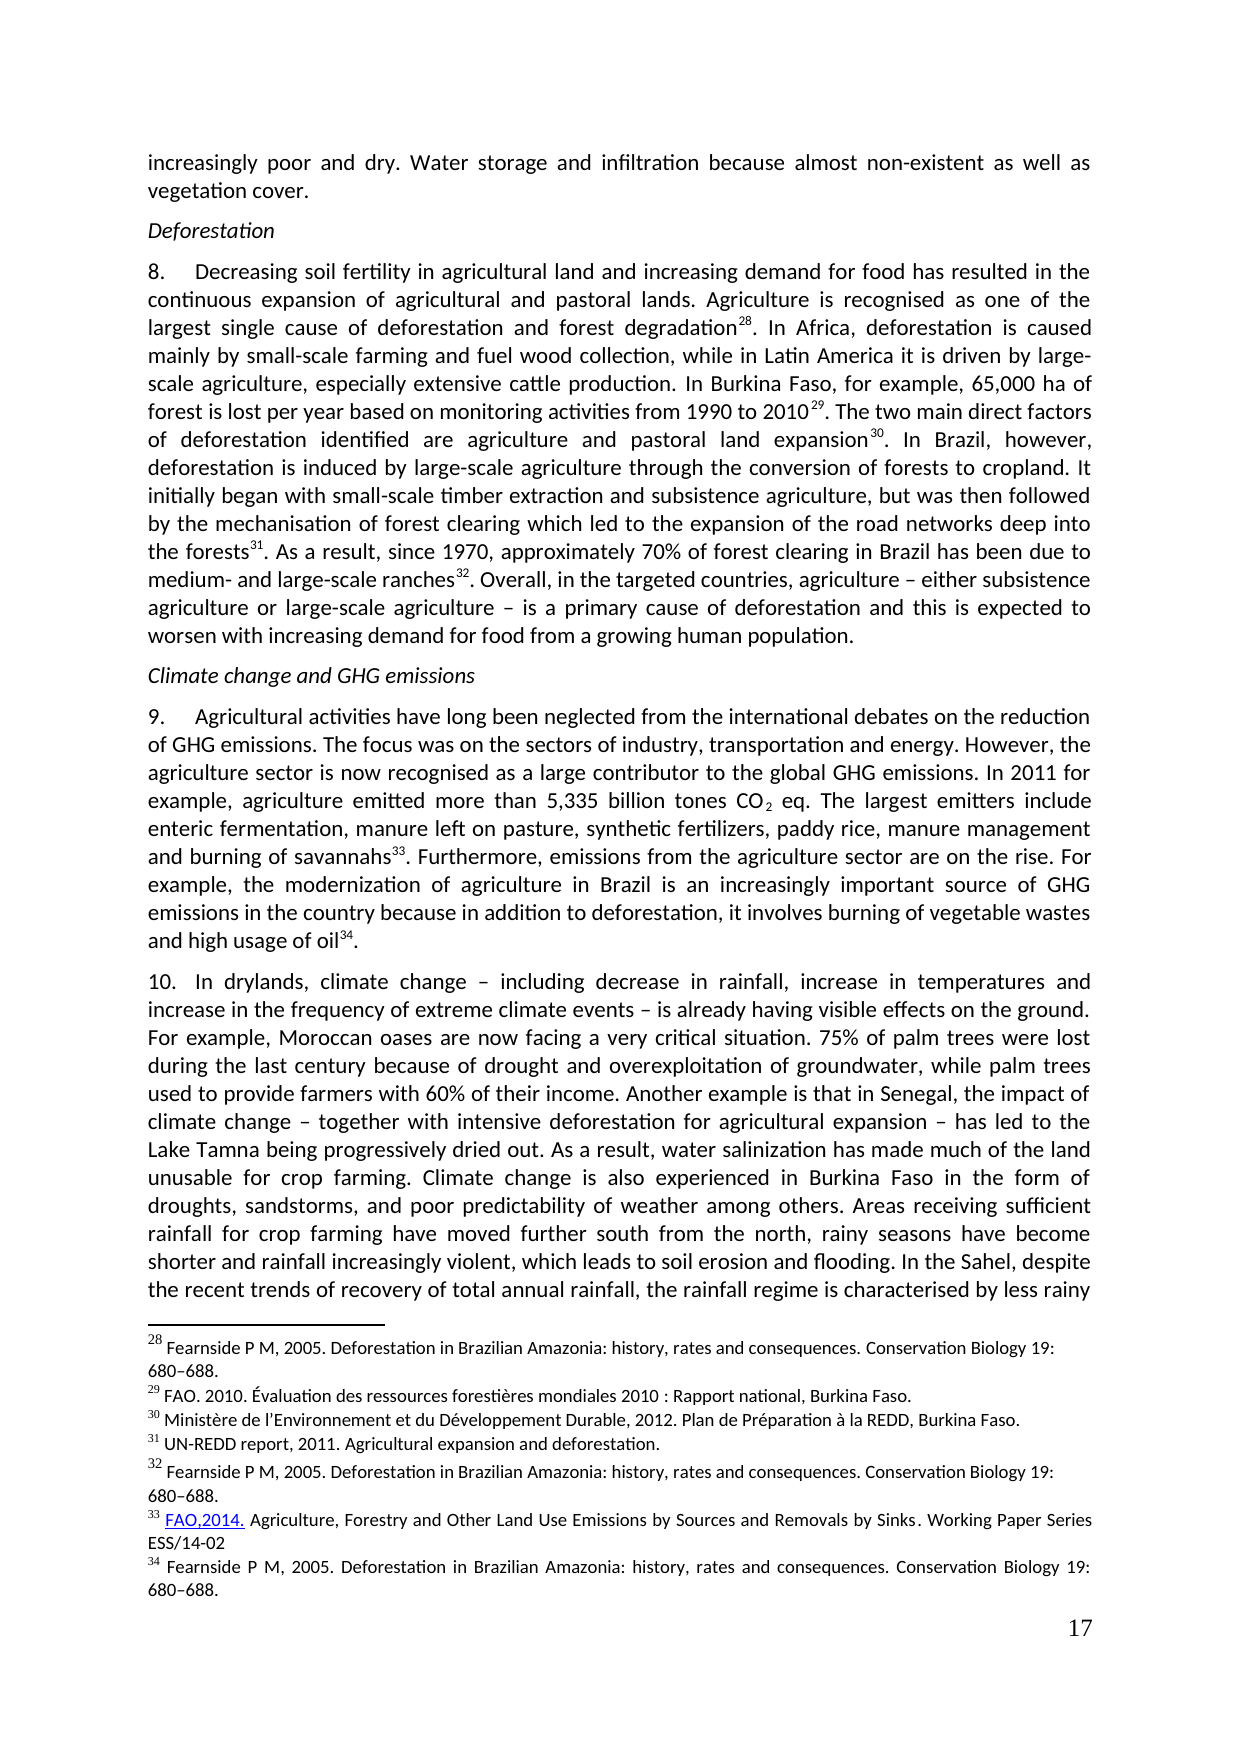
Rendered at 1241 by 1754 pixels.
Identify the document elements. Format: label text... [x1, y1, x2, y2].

list Climate change and GHG emissions [148, 662, 1092, 689]
list Deforestation [148, 216, 1092, 244]
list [148, 967, 1092, 1303]
list Decreasing soil fertility in agricultural land and increasing demand for food has resulted in the continuous expansion of agricultural and pastoral lands. Agriculture is recognised as one of the largest single cause of deforestation and forest degradation. In Africa, deforestation is caused mainly by small-scale farming and fuel wood collection, while in Latin America it is driven by large-scale agriculture, especially extensive cattle production. In Burkina Faso, for example, 65,000 ha of forest is lost per year based on monitoring activities from 1990 to 2010. The two main direct factors of deforestation identified are agriculture and pastoral land expansion. In Brazil, however, deforestation is induced by large-scale agriculture through the conversion of forests to cropland. It initially began with small-scale timber extraction and subsistence agriculture, but was then followed by the mechanisation of forest clearing which led to the expansion of the road networks deep into the forests. As a result, since 1970, approximately 70% of forest clearing in Brazil has been due to medium- and large-scale ranches. Overall, in the targeted countries, agriculture – either subsistence agriculture or large-scale agriculture – is a primary cause of deforestation and this is expected to worsen with increasing demand for food from a growing human population. [148, 257, 1092, 649]
list Agricultural activities have long been neglected from the international debates on the reduction of GHG emissions. The focus was on the sectors of industry, transportation and energy. However, the agriculture sector is now recognised as a large contributor to the global GHG emissions. In 2011 for example, agriculture emitted more than 5,335 billion tones CO2 eq. The largest emitters include enteric fermentation, manure left on pasture, synthetic fertilizers, paddy rice, manure management and burning of savannahs. Furthermore, emissions from the agriculture sector are on the rise. For example, the modernization of agriculture in Brazil is an increasingly important source of GHG emissions in the country because in addition to deforestation, it involves burning of vegetable wastes and high usage of oil. [148, 702, 1092, 954]
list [148, 148, 1092, 204]
